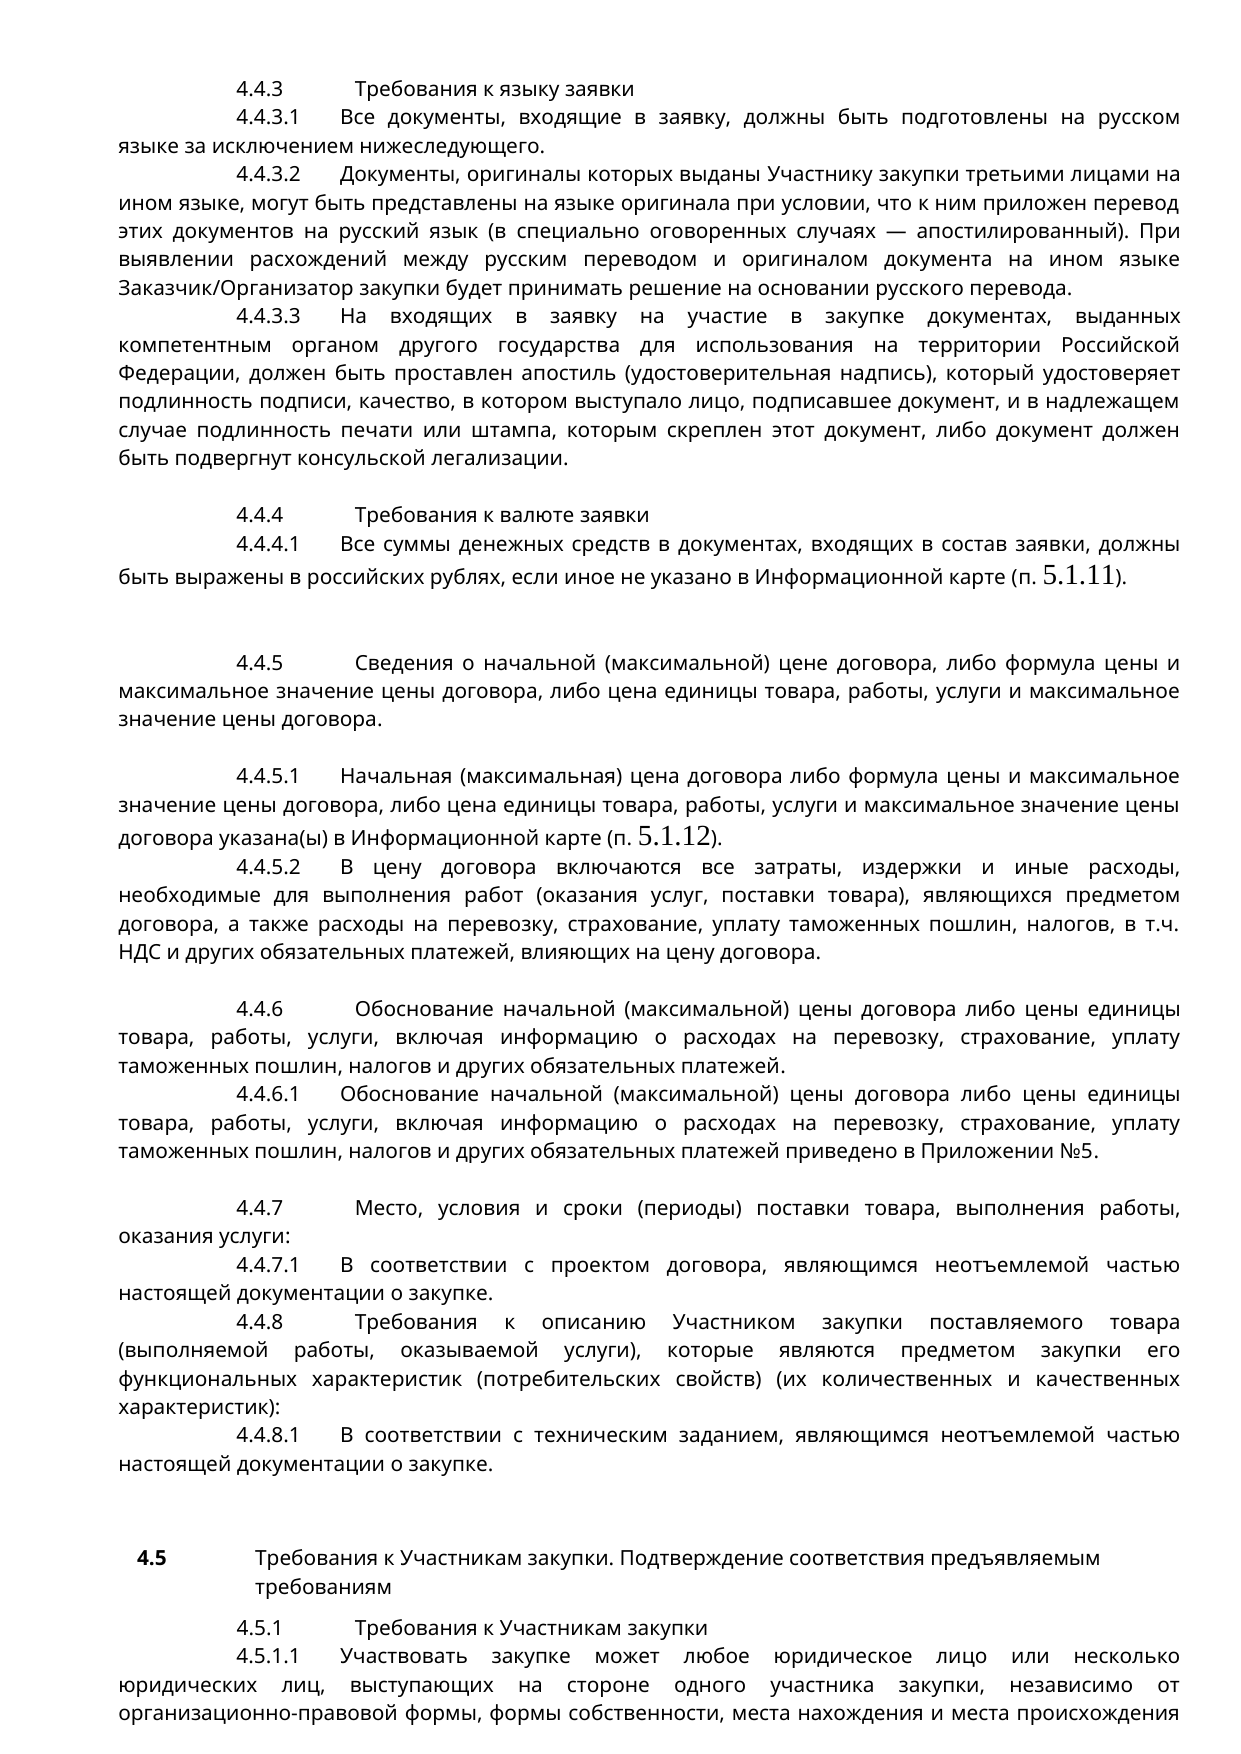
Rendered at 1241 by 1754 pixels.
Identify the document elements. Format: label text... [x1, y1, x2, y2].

list Требования к валюте заявки [118, 500, 1181, 529]
list Начальная (максимальная) цена договора либо формула цены и максимальное значение цены договора, либо цена единицы товара, работы, услуги и максимальное значение цены договора указана(ы) в Информационной карте (п. 5.1.12). [118, 761, 1181, 852]
list Требования к языку заявки [118, 74, 1181, 102]
list Все суммы денежных средств в документах, входящих в состав заявки, должны быть выражены в российских рублях, если иное не указано в Информационной карте (п. 5.1.11). [118, 529, 1181, 591]
list Сведения о начальной (максимальной) цене договора, либо формула цены и максимальное значение цены договора, либо цена единицы товара, работы, услуги и максимальное значение цены договора. [118, 648, 1181, 733]
list Место, условия и сроки (периоды) поставки товара, выполнения работы, оказания услуги: [118, 1193, 1181, 1250]
list Все документы, входящие в заявку, должны быть подготовлены на русском языке за исключением нижеследующего. [118, 102, 1181, 159]
list В соответствии с проектом договора, являющимся неотъемлемой частью настоящей документации о закупке. [118, 1250, 1181, 1307]
list Требования к описанию Участником закупки поставляемого товара (выполняемой работы, оказываемой услуги), которые являются предметом закупки его функциональных характеристик (потребительских свойств) (их количественных и качественных характеристик): [118, 1307, 1181, 1421]
list В цену договора включаются все затраты, издержки и иные расходы, необходимые для выполнения работ (оказания услуг, поставки товара), являющихся предметом договора, а также расходы на перевозку, страхование, уплату таможенных пошлин, налогов, в т.ч. НДС и других обязательных платежей, влияющих на цену договора. [118, 852, 1181, 966]
list Обоснование начальной (максимальной) цены договора либо цены единицы товара, работы, услуги, включая информацию о расходах на перевозку, страхование, уплату таможенных пошлин, налогов и других обязательных платежей. [118, 994, 1181, 1079]
list На входящих в заявку на участие в закупке документах, выданных компетентным органом другого государства для использования на территории Российской Федерации, должен быть проставлен апостиль (удостоверительная надпись), который удостоверяет подлинность подписи, качество, в котором выступало лицо, подписавшее документ, и в надлежащем случае подлинность печати или штампа, которым скреплен этот документ, либо документ должен быть подвергнут консульской легализации. [118, 301, 1181, 472]
subtitle Требования к Участникам закупки. Подтверждение соответствия предъявляемым требованиям [137, 1543, 1181, 1600]
list Обоснование начальной (максимальной) цены договора либо цены единицы товара, работы, услуги, включая информацию о расходах на перевозку, страхование, уплату таможенных пошлин, налогов и других обязательных платежей приведено в Приложении №5. [118, 1079, 1181, 1165]
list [118, 1641, 1181, 1727]
list Документы, оригиналы которых выданы Участнику закупки третьими лицами на ином языке, могут быть представлены на языке оригинала при условии, что к ним приложен перевод этих документов на русский язык (в специально оговоренных случаях — апостилированный). При выявлении расхождений между русским переводом и оригиналом документа на ином языке Заказчик/Организатор закупки будет принимать решение на основании русского перевода. [118, 159, 1181, 301]
list Требования к Участникам закупки [236, 1613, 1181, 1641]
list В соответствии с техническим заданием, являющимся неотъемлемой частью настоящей документации о закупке. [118, 1421, 1181, 1477]
